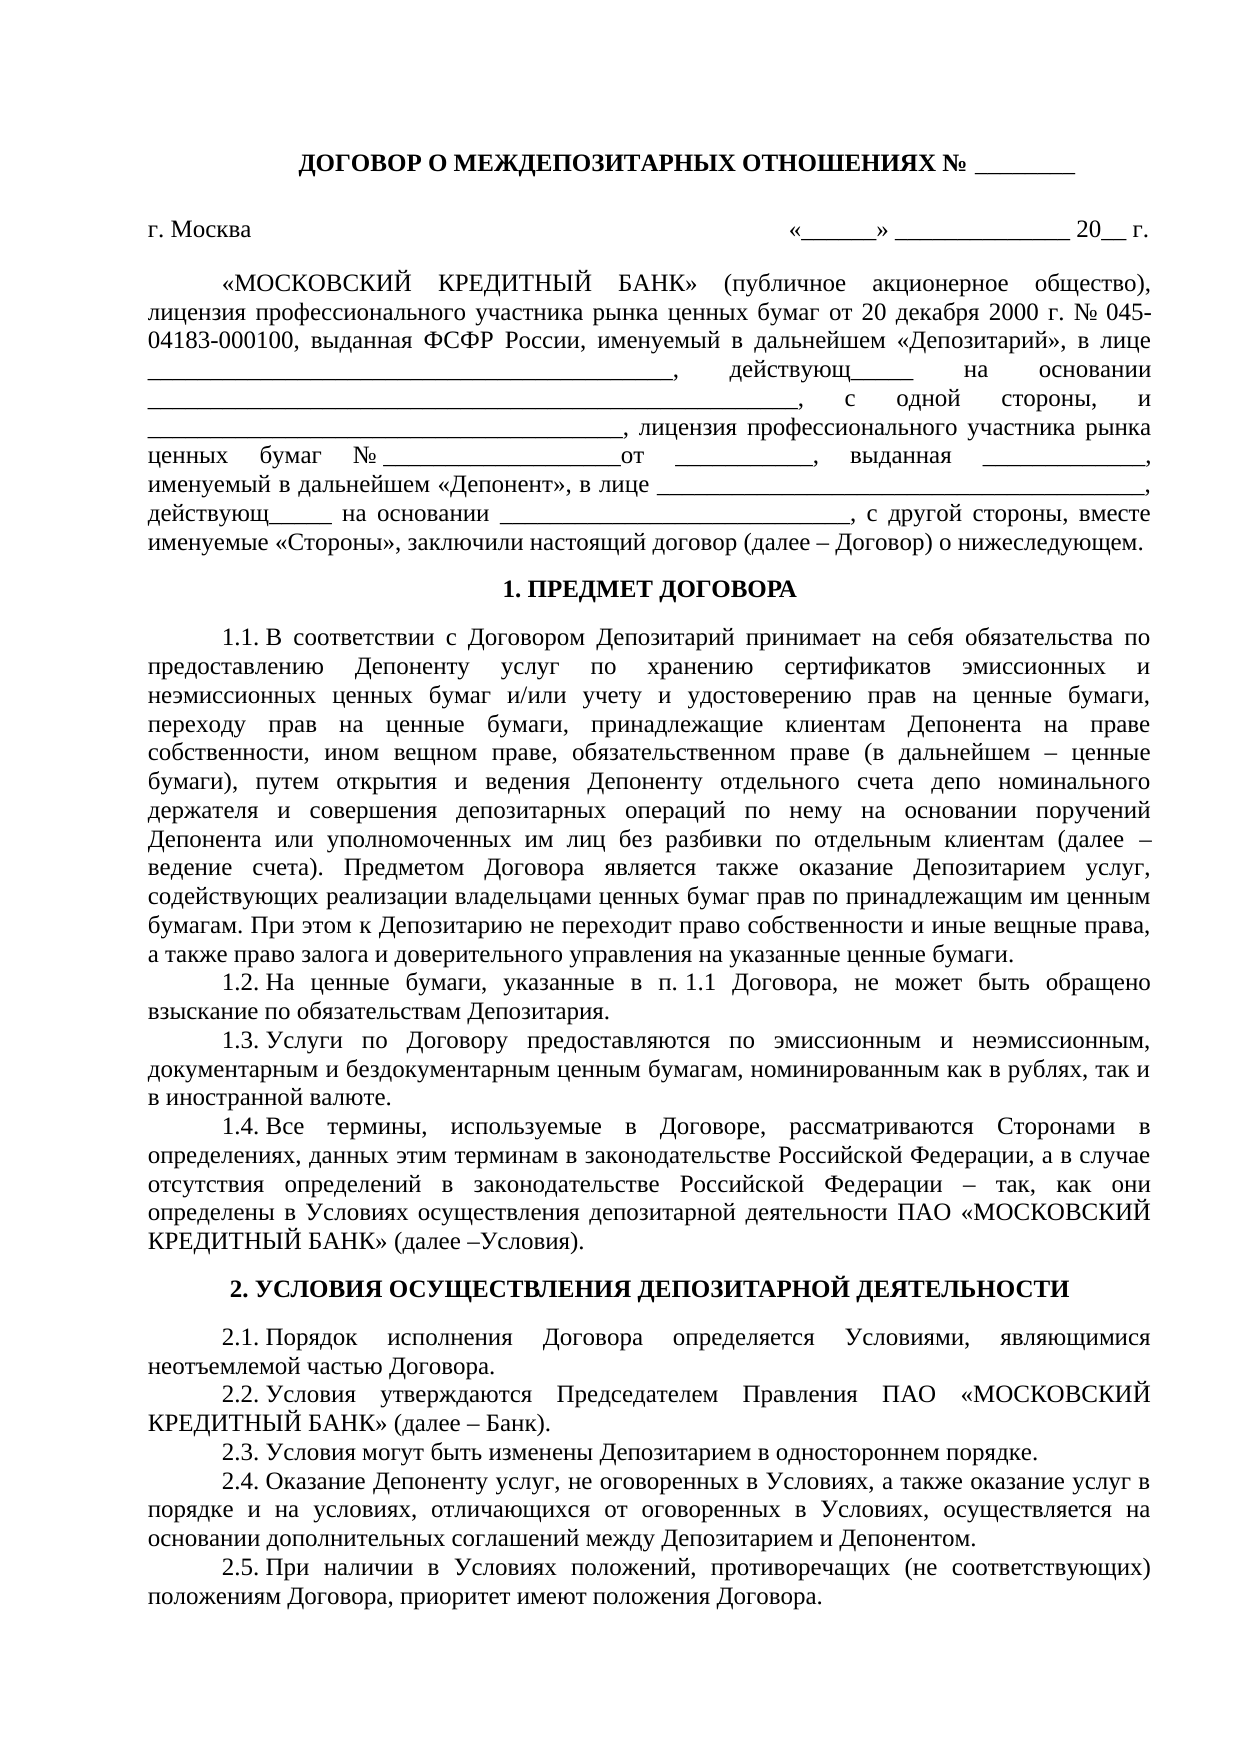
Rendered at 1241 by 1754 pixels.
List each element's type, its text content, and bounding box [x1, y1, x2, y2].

subtitle 2.5. При наличии в Условиях положений, противоречащих (не соответствующих) положениям Договора, приоритет имеют положения Договора. [148, 1552, 1152, 1609]
subtitle 1.1. В соответствии с Договором Депозитарий принимает на себя обязательства по предоставлению Депоненту услуг по хранению сертификатов эмиссионных и неэмиссионных ценных бумаг и/или учету и удостоверению прав на ценные бумаги, переходу прав на ценные бумаги, принадлежащие клиентам Депонента на праве собственности, ином вещном праве, обязательственном праве (в дальнейшем – ценные бумаги), путем открытия и ведения Депоненту отдельного счета депо номинального держателя и совершения депозитарных операций по нему на основании поручений Депонента или уполномоченных им лиц без разбивки по отдельным клиентам (далее – ведение счета). Предметом Договора является также оказание Депозитарием услуг, содействующих реализации владельцами ценных бумаг прав по принадлежащим им ценным бумагам. При этом к Депозитарию не переходит право собственности и иные вещные права, а также право залога и доверительного управления на указанные ценные бумаги. [148, 622, 1152, 967]
subtitle 1.2. На ценные бумаги, указанные в п. 1.1 Договора, не может быть обращено взыскание по обязательствам Депозитария. [148, 967, 1152, 1025]
text г. Москва «______» ______________ 20__ г. [148, 214, 1152, 243]
text «МОСКОВСКИЙ КРЕДИТНЫЙ БАНК» (публичное акционерное общество), лицензия профессионального участника рынка ценных бумаг от 20 декабря . № 045-04183-000100, выданная ФСФР России, именуемый в дальнейшем «Депозитарий», в лице __________________________________________, действующ_____ на основании ____________________________________________________, с одной стороны, и ______________________________________, лицензия профессионального участника рынка ценных бумаг № ___________________от ___________, выданная _____________, именуемый в дальнейшем «Депонент», в лице _______________________________________, действующ_____ на основании ____________________________, с другой стороны, вместе именуемые «Стороны», заключили настоящий договор (далее – Договор) о нижеследующем. [148, 268, 1152, 555]
subtitle 2.3. Условия могут быть изменены Депозитарием в одностороннем порядке. [148, 1437, 1152, 1466]
subtitle 1.3. Услуги по Договору предоставляются по эмиссионным и неэмиссионным, документарным и бездокументарным ценным бумагам, номинированным как в рублях, так и в иностранной валюте. [148, 1025, 1152, 1111]
subtitle 2.1. Порядок исполнения Договора определяется Условиями, являющимися неотъемлемой частью Договора. [148, 1322, 1152, 1379]
subtitle 1.4. Все термины, используемые в Договоре, рассматриваются Сторонами в определениях, данных этим терминам в законодательстве Российской Федерации, а в случае отсутствия определений в законодательстве Российской Федерации – так, как они определены в Условиях осуществления депозитарной деятельности ПАО «МОСКОВСКИЙ КРЕДИТНЫЙ БАНК» (далее –Условия). [148, 1111, 1152, 1255]
subtitle 2. УСЛОВИЯ ОСУЩЕСТВЛЕНИЯ ДЕПОЗИТАРНОЙ ДЕЯТЕЛЬНОСТИ [148, 1274, 1152, 1303]
subtitle 1. ПРЕДМЕТ ДОГОВОРА [148, 574, 1152, 603]
subtitle 2.2. Условия утверждаются Председателем Правления ПАО «МОСКОВСКИЙ КРЕДИТНЫЙ БАНК» (далее – Банк). [148, 1379, 1152, 1437]
text ДОГОВОР О МЕЖДЕПОЗИТАРНЫХ ОТНОШЕНИЯХ № ________ [148, 148, 1152, 177]
subtitle 2.4. Оказание Депоненту услуг, не оговоренных в Условиях, а также оказание услуг в порядке и на условиях, отличающихся от оговоренных в Условиях, осуществляется на основании дополнительных соглашений между Депозитарием и Депонентом. [148, 1466, 1152, 1552]
